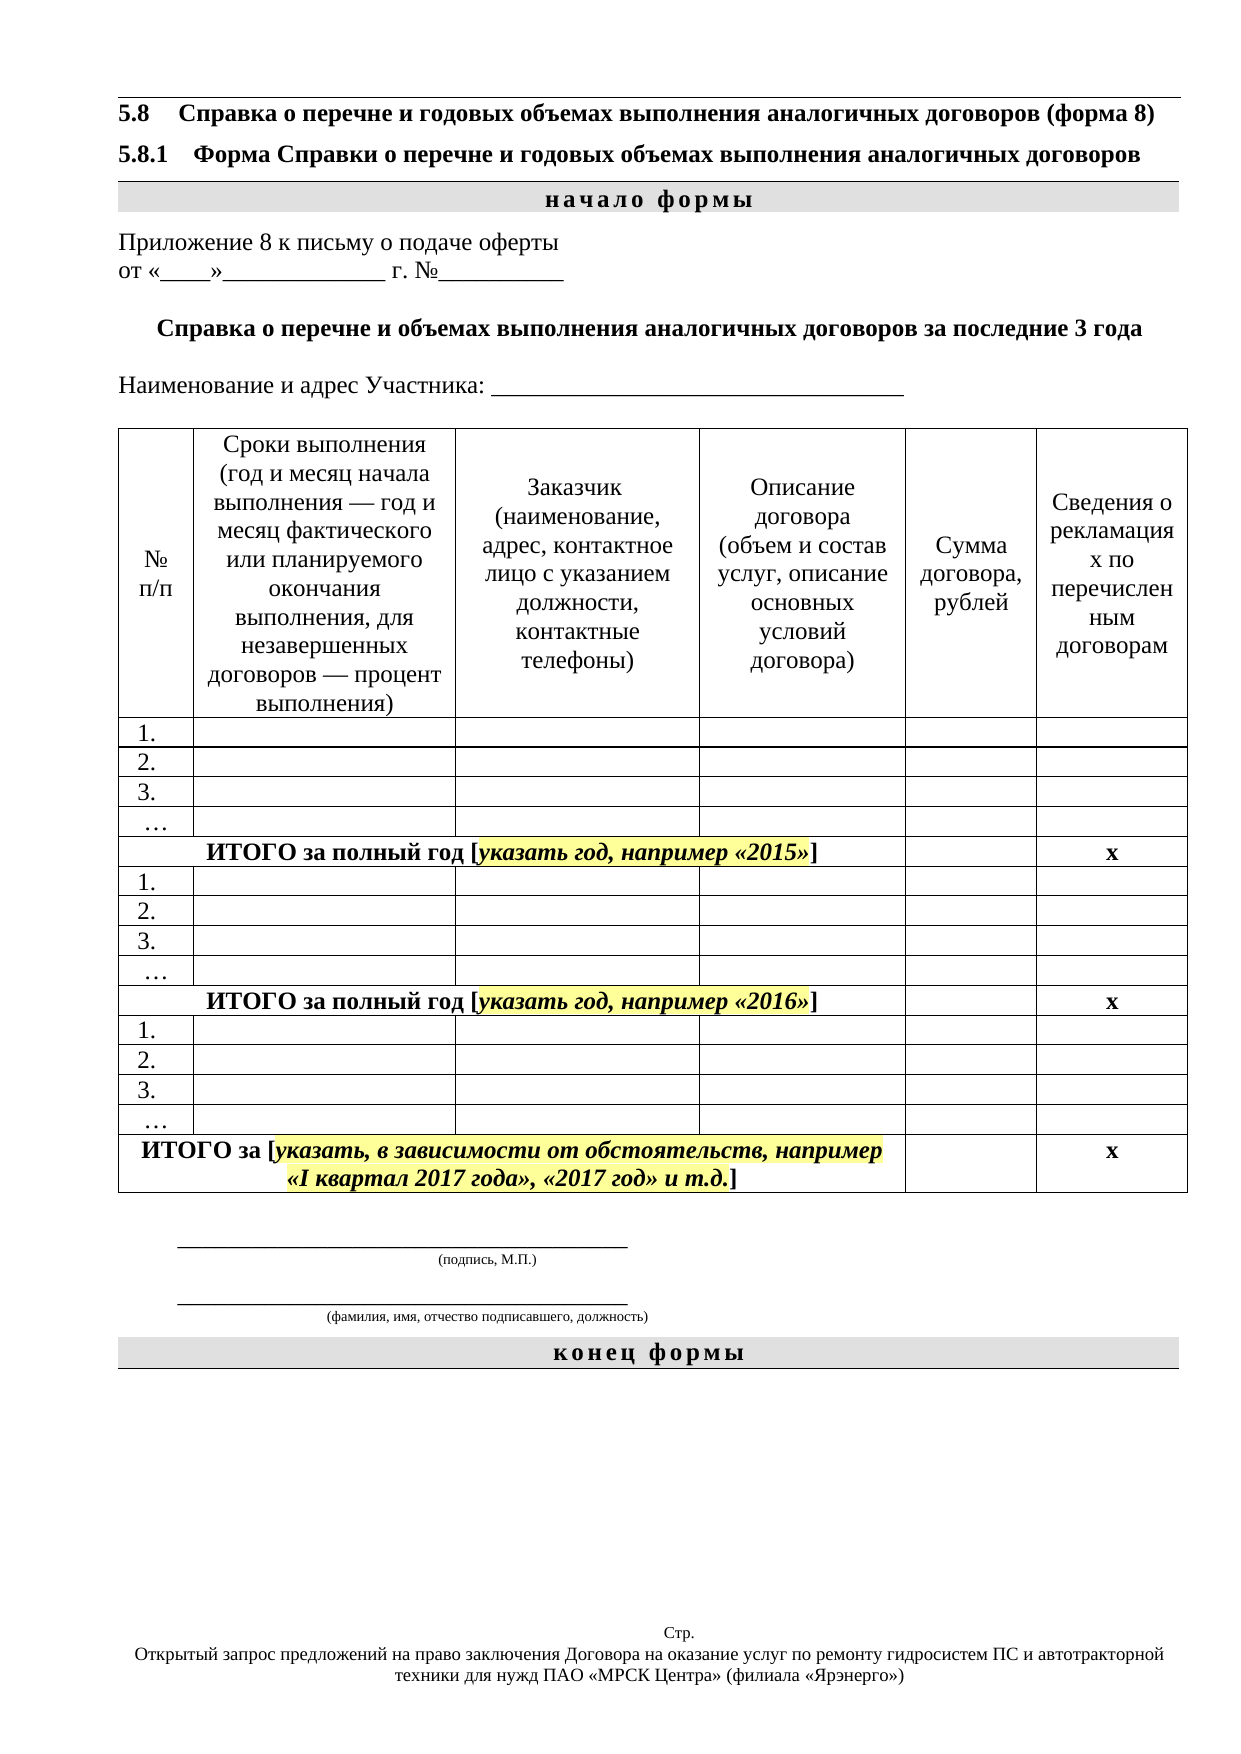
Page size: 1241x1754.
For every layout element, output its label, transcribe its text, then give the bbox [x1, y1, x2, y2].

table_cell [194, 1016, 455, 1044]
table_cell [906, 896, 1036, 925]
text начало формы [118, 182, 1179, 212]
subtitle Форма Справки о перечне и годовых объемах выполнения аналогичных договоров [118, 139, 1181, 168]
table_cell ИТОГО за [указать, в зависимости от обстоятельств, например «I квартал 2017 года», «2017 год» и т.д.] [119, 1135, 905, 1192]
table_cell [906, 926, 1036, 955]
table_cell [906, 1016, 1036, 1044]
table_cell [1037, 867, 1187, 895]
table_cell [700, 896, 905, 925]
table_cell [906, 1135, 1036, 1192]
table_cell [194, 718, 455, 746]
table_cell [906, 718, 1036, 746]
table_cell [906, 1075, 1036, 1104]
table_cell [194, 896, 455, 925]
table_cell [119, 867, 193, 895]
table_cell [194, 748, 455, 776]
table_cell … [119, 807, 193, 836]
table_cell [1037, 1045, 1187, 1074]
table_cell [1037, 1105, 1187, 1134]
table_cell [700, 867, 905, 895]
table_cell [700, 807, 905, 836]
table_header Сроки выполнения (год и месяц начала выполнения — год и месяц фактического или планируемого окончания выполнения, для незавершенных договоров — процент выполнения) [194, 429, 455, 717]
table_cell [456, 1075, 699, 1104]
table_cell [194, 1045, 455, 1074]
table_cell [1037, 896, 1187, 925]
text Справка о перечне и объемах выполнения аналогичных договоров за последние 3 года [118, 313, 1181, 342]
table_cell [194, 926, 455, 955]
table_cell [700, 1016, 905, 1044]
table_cell [906, 1045, 1036, 1074]
table_cell [1037, 807, 1187, 836]
table_cell [906, 986, 1036, 1014]
table_cell [906, 748, 1036, 776]
table_cell [119, 748, 193, 776]
table_cell [456, 1105, 699, 1134]
table_cell [119, 718, 193, 746]
table_header Описание договора (объем и состав услуг, описание основных условий договора) [700, 429, 905, 717]
table_cell ИТОГО за полный год [указать год, например «2016»] [119, 986, 479, 1014]
table_cell [906, 807, 1036, 836]
table_cell х [1037, 986, 1187, 1014]
table_cell [906, 837, 1036, 866]
table_cell [1037, 748, 1187, 776]
text ____________________________________ [118, 1279, 1181, 1308]
table_cell [456, 718, 699, 746]
table_cell [194, 777, 455, 806]
table_header Сумма договора, рублей [906, 429, 1036, 717]
table_cell х [1037, 1135, 1187, 1192]
table_cell [456, 748, 699, 776]
table_header Сведения о рекламациях по перечисленным договорам [1037, 429, 1187, 717]
table_cell [456, 807, 699, 836]
text Приложение 8 к письму о подаче оферты от «____»_____________ г. №__________ [118, 227, 1181, 284]
table_cell [1037, 1016, 1187, 1044]
table_cell [700, 956, 905, 985]
text конец формы [118, 1337, 1179, 1368]
text (фамилия, имя, отчество подписавшего, должность) [118, 1308, 797, 1337]
table_cell х [1037, 837, 1187, 866]
subtitle Справка о перечне и годовых объемах выполнения аналогичных договоров (форма 8) [118, 98, 1181, 127]
table_cell [119, 1075, 193, 1104]
table_cell [456, 926, 699, 955]
table_cell [119, 1016, 193, 1044]
table_cell [456, 956, 699, 985]
text (подпись, М.П.) [118, 1251, 797, 1279]
table_cell [456, 896, 699, 925]
table_cell [194, 1075, 455, 1104]
table_cell [700, 718, 905, 746]
table_cell [1037, 718, 1187, 746]
table_cell [700, 777, 905, 806]
table_cell [700, 1045, 905, 1074]
table_cell [700, 926, 905, 955]
table_cell [119, 926, 193, 955]
table_cell [906, 867, 1036, 895]
table_cell [119, 1045, 193, 1074]
table_cell [700, 1075, 905, 1104]
table_cell … [119, 1105, 193, 1134]
table_cell … [119, 956, 193, 985]
table_cell [194, 867, 455, 895]
table_cell [1037, 1075, 1187, 1104]
table_header Заказчик (наименование, адрес, контактное лицо с указанием должности, контактные телефоны) [456, 429, 699, 717]
table_cell [906, 956, 1036, 985]
table_cell ИТОГО за полный год [указать год, например «2015»] [119, 837, 479, 866]
table_cell [119, 896, 193, 925]
text ____________________________________ [118, 1222, 1181, 1251]
table_cell [906, 1105, 1036, 1134]
table_cell [700, 1105, 905, 1134]
table_cell [700, 748, 905, 776]
table_header № п/п [119, 429, 193, 717]
text Наименование и адрес Участника: _________________________________ [118, 371, 1181, 399]
table_cell [1037, 956, 1187, 985]
table_cell [194, 807, 455, 836]
table_cell [1037, 926, 1187, 955]
table_cell [119, 777, 193, 806]
table_cell [456, 867, 699, 895]
table_cell [906, 777, 1036, 806]
table_cell [194, 956, 455, 985]
table_cell [1037, 777, 1187, 806]
table_cell [456, 1016, 699, 1044]
table_cell [194, 1105, 455, 1134]
table_cell [456, 777, 699, 806]
table_cell [456, 1045, 699, 1074]
